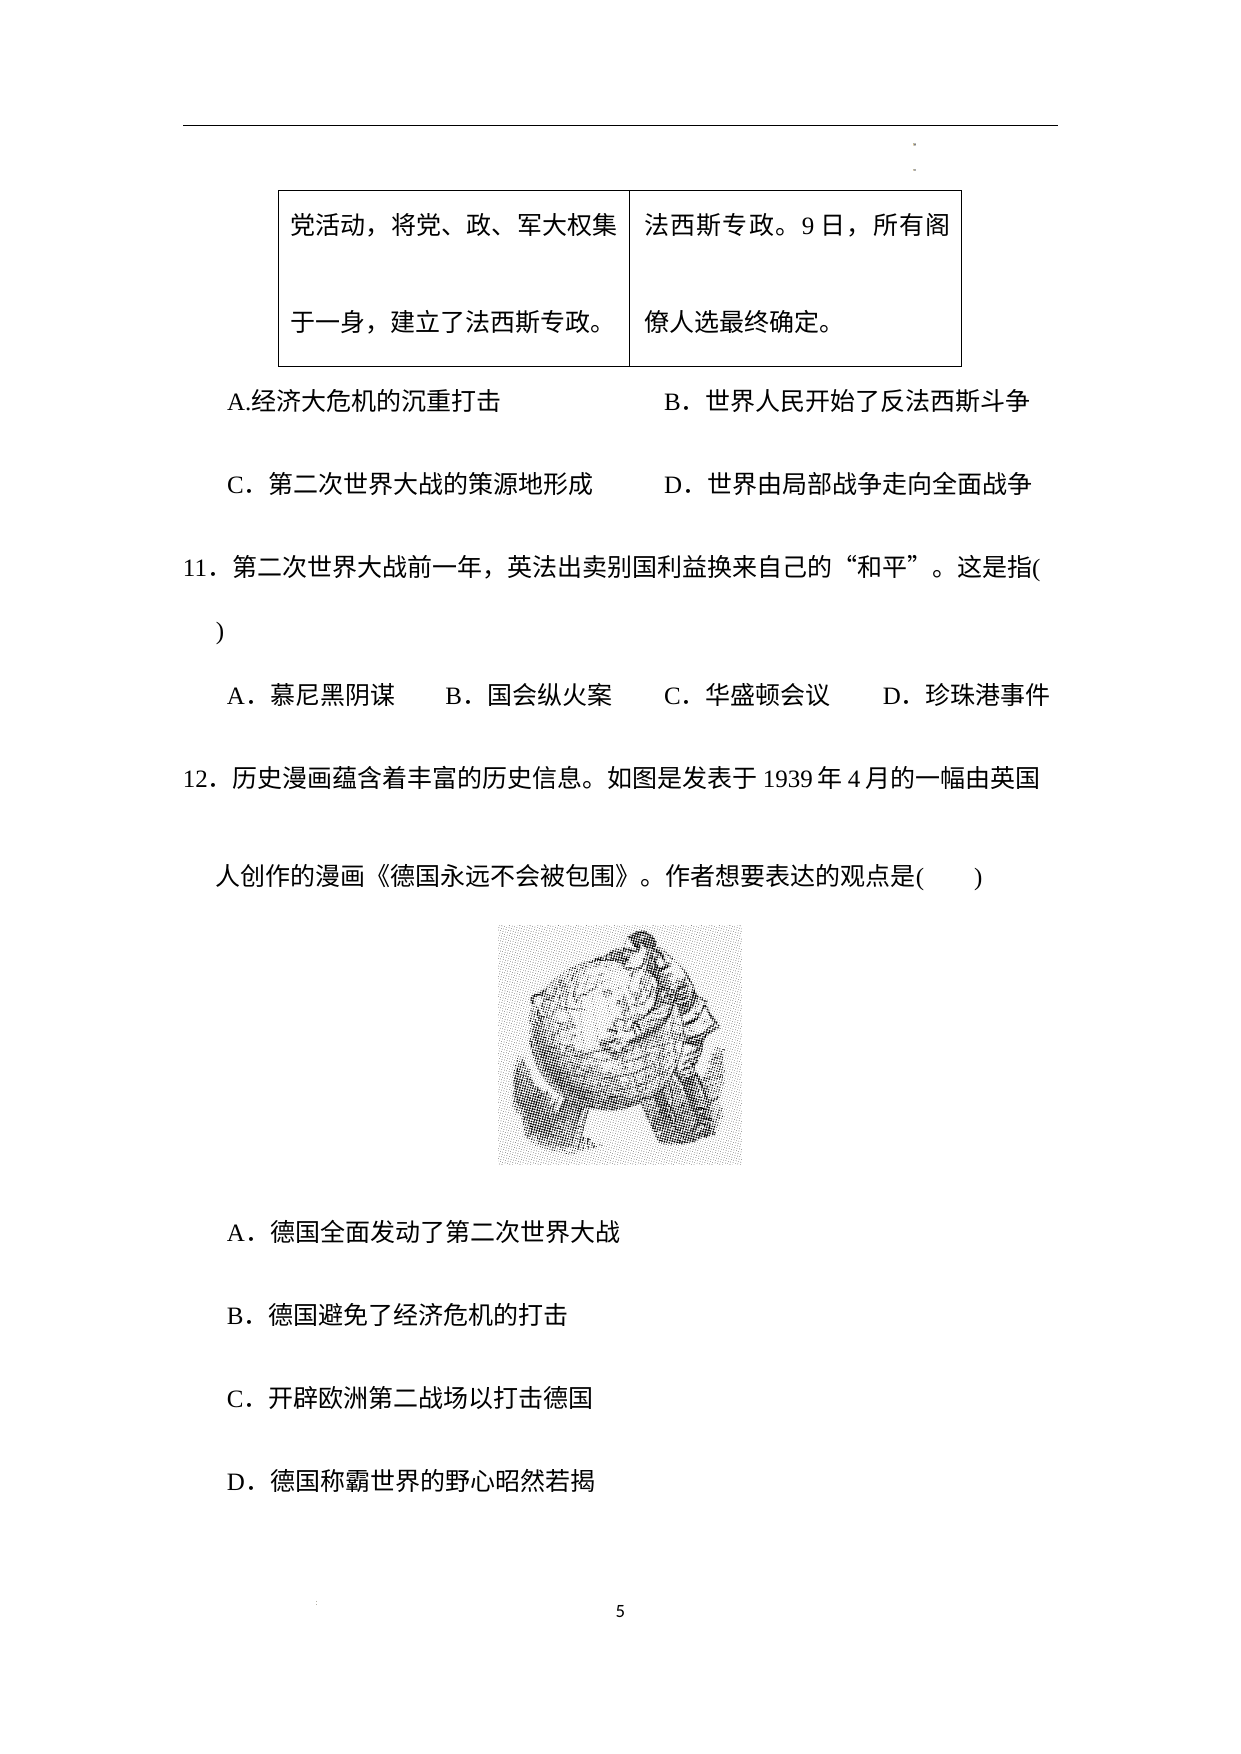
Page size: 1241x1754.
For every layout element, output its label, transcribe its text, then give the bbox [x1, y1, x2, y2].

text 12．历史漫画蕴含着丰富的历史信息。如图是发表于1939年4月的一幅由英国人创作的漫画《德国永远不会被包围》。作者想要表达的观点是( ) [183, 744, 1058, 907]
text A.经济大危机的沉重打击 B．世界人民开始了反法西斯斗争 [212, 367, 1058, 432]
text C．第二次世界大战的策源地形成 D．世界由局部战争走向全面战争 [212, 450, 1058, 515]
text 11．第二次世界大战前一年，英法出卖别国利益换来自己的“和平”。这是指( ) [183, 533, 1058, 647]
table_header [279, 191, 629, 366]
text D．德国称霸世界的野心昭然若揭 [215, 1447, 1058, 1512]
text A．德国全面发动了第二次世界大战 [215, 1198, 1058, 1263]
text C．开辟欧洲第二战场以打击德国 [215, 1364, 1058, 1429]
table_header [630, 191, 961, 366]
picture [498, 925, 742, 1165]
text B．德国避免了经济危机的打击 [215, 1281, 1058, 1346]
text A．慕尼黑阴谋 B．国会纵火案 C．华盛顿会议 D．珍珠港事件 [215, 661, 1058, 726]
